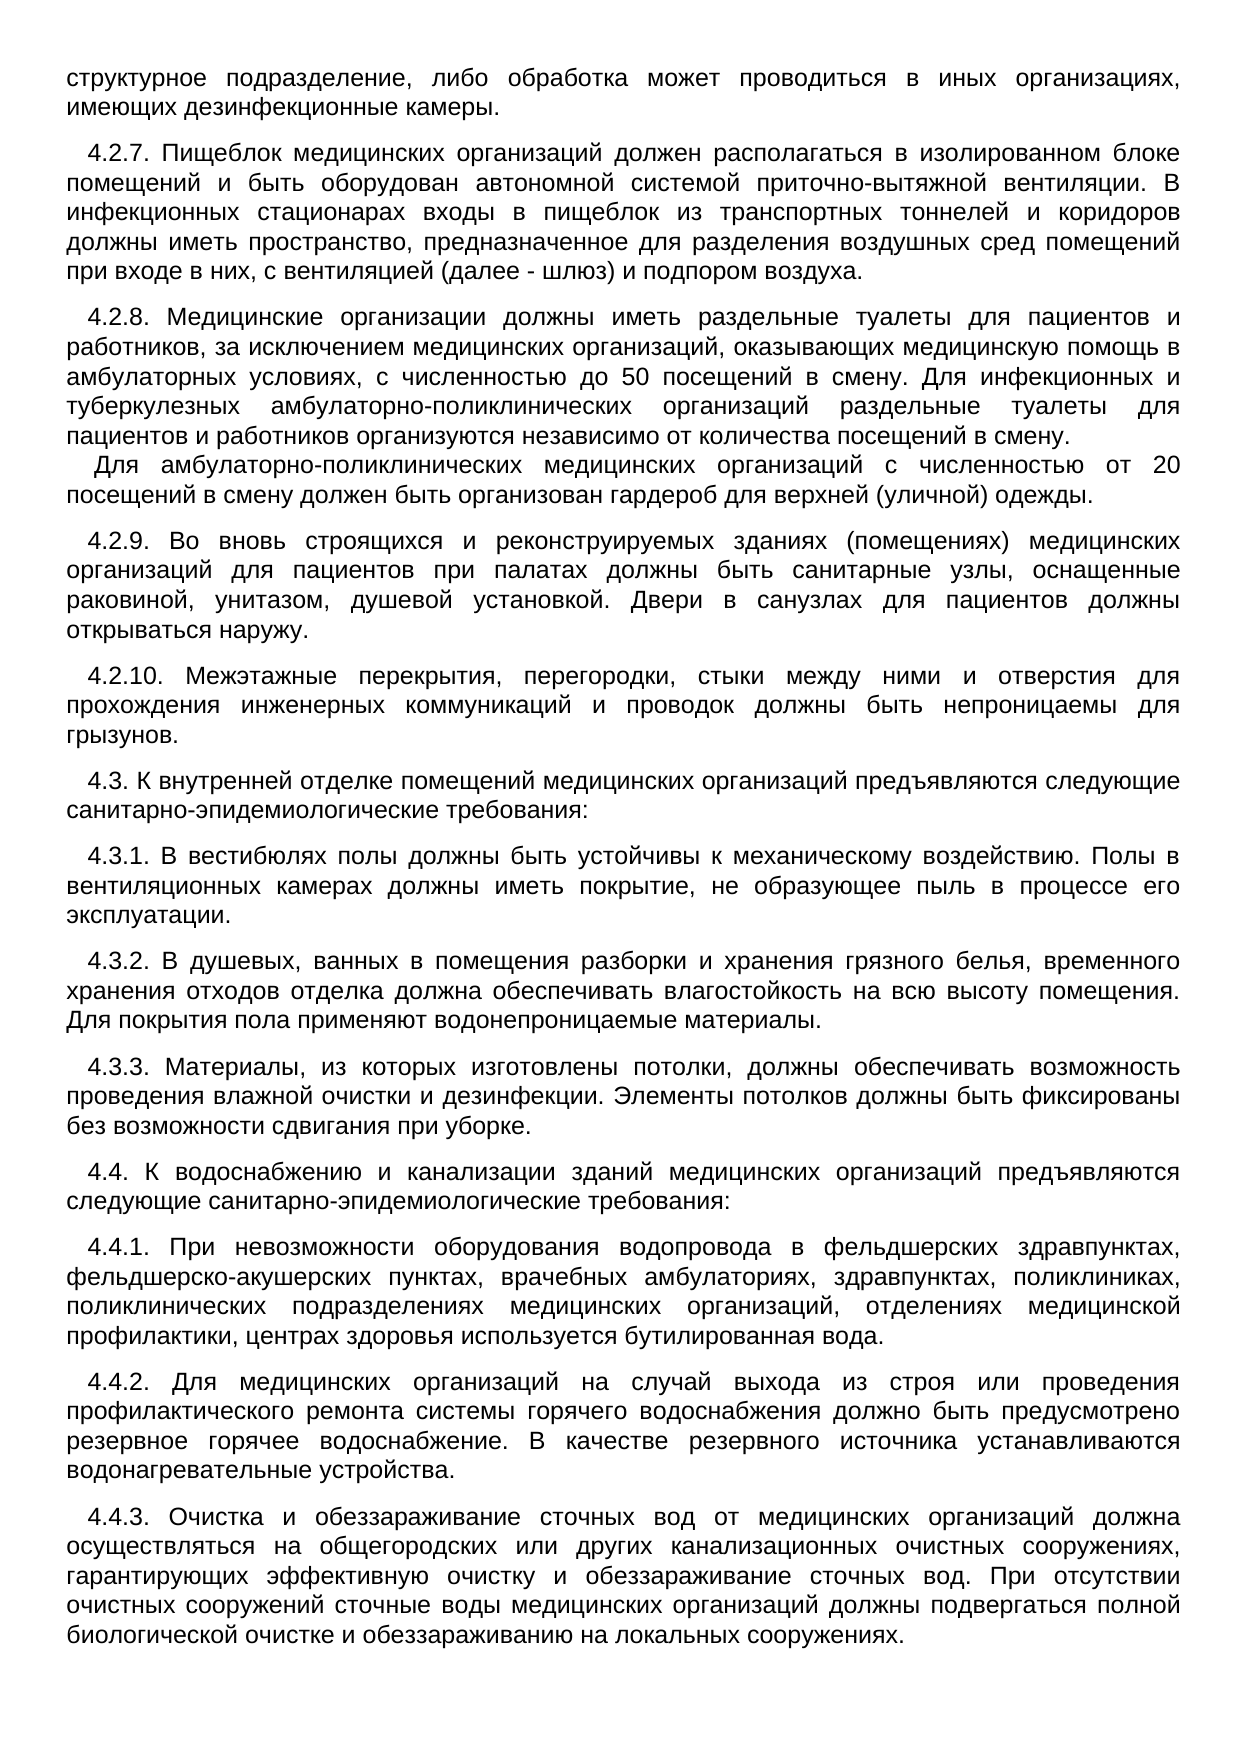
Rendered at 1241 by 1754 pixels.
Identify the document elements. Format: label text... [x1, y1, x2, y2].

text 4.4.1. При невозможности оборудования водопровода в фельдшерских здравпунктах, фельдшерско-акушерских пунктах, врачебных амбулаториях, здравпунктах, поликлиниках, поликлинических подразделениях медицинских организаций, отделениях медицинской профилактики, центрах здоровья используется бутилированная вода. [66, 1232, 1182, 1349]
text 4.4.2. Для медицинских организаций на случай выхода из строя или проведения профилактического ремонта системы горячего водоснабжения должно быть предусмотрено резервное горячее водоснабжение. В качестве резервного источника устанавливаются водонагревательные устройства. [66, 1367, 1182, 1484]
text 4.2.10. Межэтажные перекрытия, перегородки, стыки между ними и отверстия для прохождения инженерных коммуникаций и проводок должны быть непроницаемы для грызунов. [66, 661, 1182, 748]
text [66, 62, 1182, 121]
text 4.4. К водоснабжению и канализации зданий медицинских организаций предъявляются следующие санитарно-эпидемиологические требования: [66, 1157, 1182, 1215]
text 4.4.3. Очистка и обеззараживание сточных вод от медицинских организаций должна осуществляться на общегородских или других канализационных очистных сооружениях, гарантирующих эффективную очистку и обеззараживание сточных вод. При отсутствии очистных сооружений сточные воды медицинских организаций должны подвергаться полной биологической очистке и обеззараживанию на локальных сооружениях. [66, 1501, 1182, 1648]
text 4.2.7. Пищеблок медицинских организаций должен располагаться в изолированном блоке помещений и быть оборудован автономной системой приточно-вытяжной вентиляции. В инфекционных стационарах входы в пищеблок из транспортных тоннелей и коридоров должны иметь пространство, предназначенное для разделения воздушных сред помещений при входе в них, с вентиляцией (далее - шлюз) и подпором воздуха. [66, 138, 1182, 285]
text 4.3.2. В душевых, ванных в помещения разборки и хранения грязного белья, временного хранения отходов отделка должна обеспечивать влагостойкость на всю высоту помещения. Для покрытия пола применяют водонепроницаемые материалы. [66, 946, 1182, 1034]
text 4.2.9. Во вновь строящихся и реконструируемых зданиях (помещениях) медицинских организаций для пациентов при палатах должны быть санитарные узлы, оснащенные раковиной, унитазом, душевой установкой. Двери в санузлах для пациентов должны открываться наружу. [66, 526, 1182, 643]
text 4.3. К внутренней отделке помещений медицинских организаций предъявляются следующие санитарно-эпидемиологические требования: [66, 766, 1182, 824]
text Для амбулаторно-поликлинических медицинских организаций с численностью от 20 посещений в смену должен быть организован гардероб для верхней (уличной) одежды. [66, 450, 1182, 509]
text 4.2.8. Медицинские организации должны иметь раздельные туалеты для пациентов и работников, за исключением медицинских организаций, оказывающих медицинскую помощь в амбулаторных условиях, с численностью до 50 посещений в смену. Для инфекционных и туберкулезных амбулаторно-поликлинических организаций раздельные туалеты для пациентов и работников организуются независимо от количества посещений в смену. [66, 302, 1182, 449]
text 4.3.3. Материалы, из которых изготовлены потолки, должны обеспечивать возможность проведения влажной очистки и дезинфекции. Элементы потолков должны быть фиксированы без возможности сдвигания при уборке. [66, 1051, 1182, 1139]
text 4.3.1. В вестибюлях полы должны быть устойчивы к механическому воздействию. Полы в вентиляционных камерах должны иметь покрытие, не образующее пыль в процессе его эксплуатации. [66, 841, 1182, 929]
